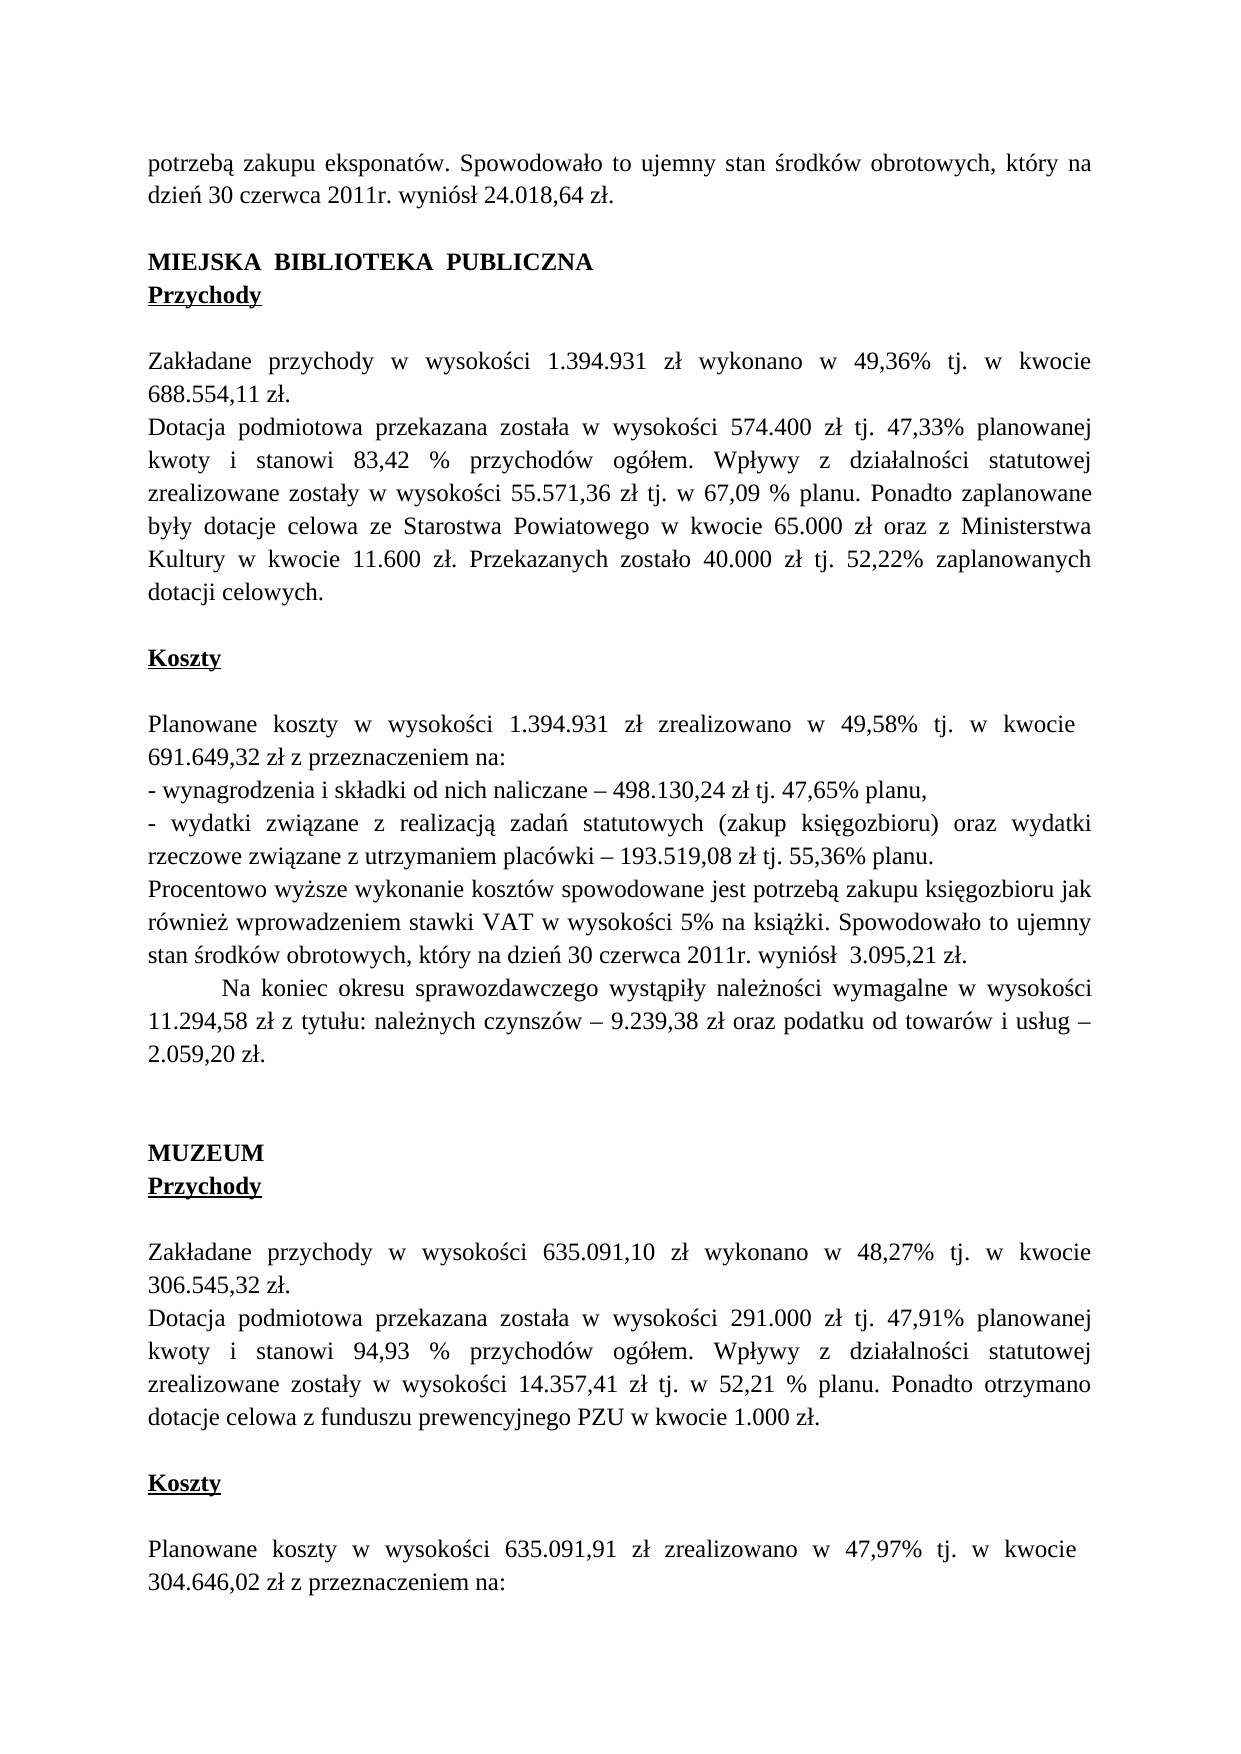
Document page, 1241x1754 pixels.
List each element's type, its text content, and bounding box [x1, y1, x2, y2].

text Zakładane przychody w wysokości 1.394.931 zł wykonano w 49,36% tj. w kwocie 688.554,11 zł. [148, 346, 1093, 407]
text Na koniec okresu sprawozdawczego wystąpiły należności wymagalne w wysokości 11.294,58 zł z tytułu: należnych czynszów – 9.239,38 zł oraz podatku od towarów i usług – 2.059,20 zł. [148, 973, 1093, 1068]
text Planowane koszty w wysokości 635.091,91 zł zrealizowano w 47,97% tj. w kwocie 304.646,02 zł z przeznaczeniem na: [148, 1534, 1093, 1596]
text Planowane koszty w wysokości 1.394.931 zł zrealizowano w 49,58% tj. w kwocie 691.649,32 zł z przeznaczeniem na: [148, 709, 1093, 771]
text Koszty [148, 643, 1093, 672]
text Koszty [148, 1468, 1093, 1497]
text Dotacja podmiotowa przekazana została w wysokości 574.400 zł tj. 47,33% planowanej kwoty i stanowi 83,42 % przychodów ogółem. Wpływy z działalności statutowej zrealizowane zostały w wysokości 55.571,36 zł tj. w 67,09 % planu. Ponadto zaplanowane były dotacje celowa ze Starostwa Powiatowego w kwocie 65.000 zł oraz z Ministerstwa Kultury w kwocie 11.600 zł. Przekazanych zostało 40.000 zł tj. 52,22% zaplanowanych dotacji celowych. [148, 412, 1093, 606]
text Przychody [148, 1171, 1093, 1200]
text - wydatki związane z realizacją zadań statutowych (zakup księgozbioru) oraz wydatki rzeczowe związane z utrzymaniem placówki – 193.519,08 zł tj. 55,36% planu. [148, 808, 1093, 870]
text MUZEUM [148, 1138, 1093, 1167]
text - wynagrodzenia i składki od nich naliczane – 498.130,24 zł tj. 47,65% planu, [148, 775, 1093, 804]
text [148, 148, 1093, 209]
text Przychody [148, 280, 1093, 308]
text Zakładane przychody w wysokości 635.091,10 zł wykonano w 48,27% tj. w kwocie 306.545,32 zł. [148, 1237, 1093, 1299]
text Dotacja podmiotowa przekazana została w wysokości 291.000 zł tj. 47,91% planowanej kwoty i stanowi 94,93 % przychodów ogółem. Wpływy z działalności statutowej zrealizowane zostały w wysokości 14.357,41 zł tj. w 52,21 % planu. Ponadto otrzymano dotacje celowa z funduszu prewencyjnego PZU w kwocie 1.000 zł. [148, 1303, 1093, 1431]
text MIEJSKA BIBLIOTEKA PUBLICZNA [148, 247, 1093, 275]
text Procentowo wyższe wykonanie kosztów spowodowane jest potrzebą zakupu księgozbioru jak również wprowadzeniem stawki VAT w wysokości 5% na książki. Spowodowało to ujemny stan środków obrotowych, który na dzień 30 czerwca 2011r. wyniósł 3.095,21 zł. [148, 874, 1093, 969]
